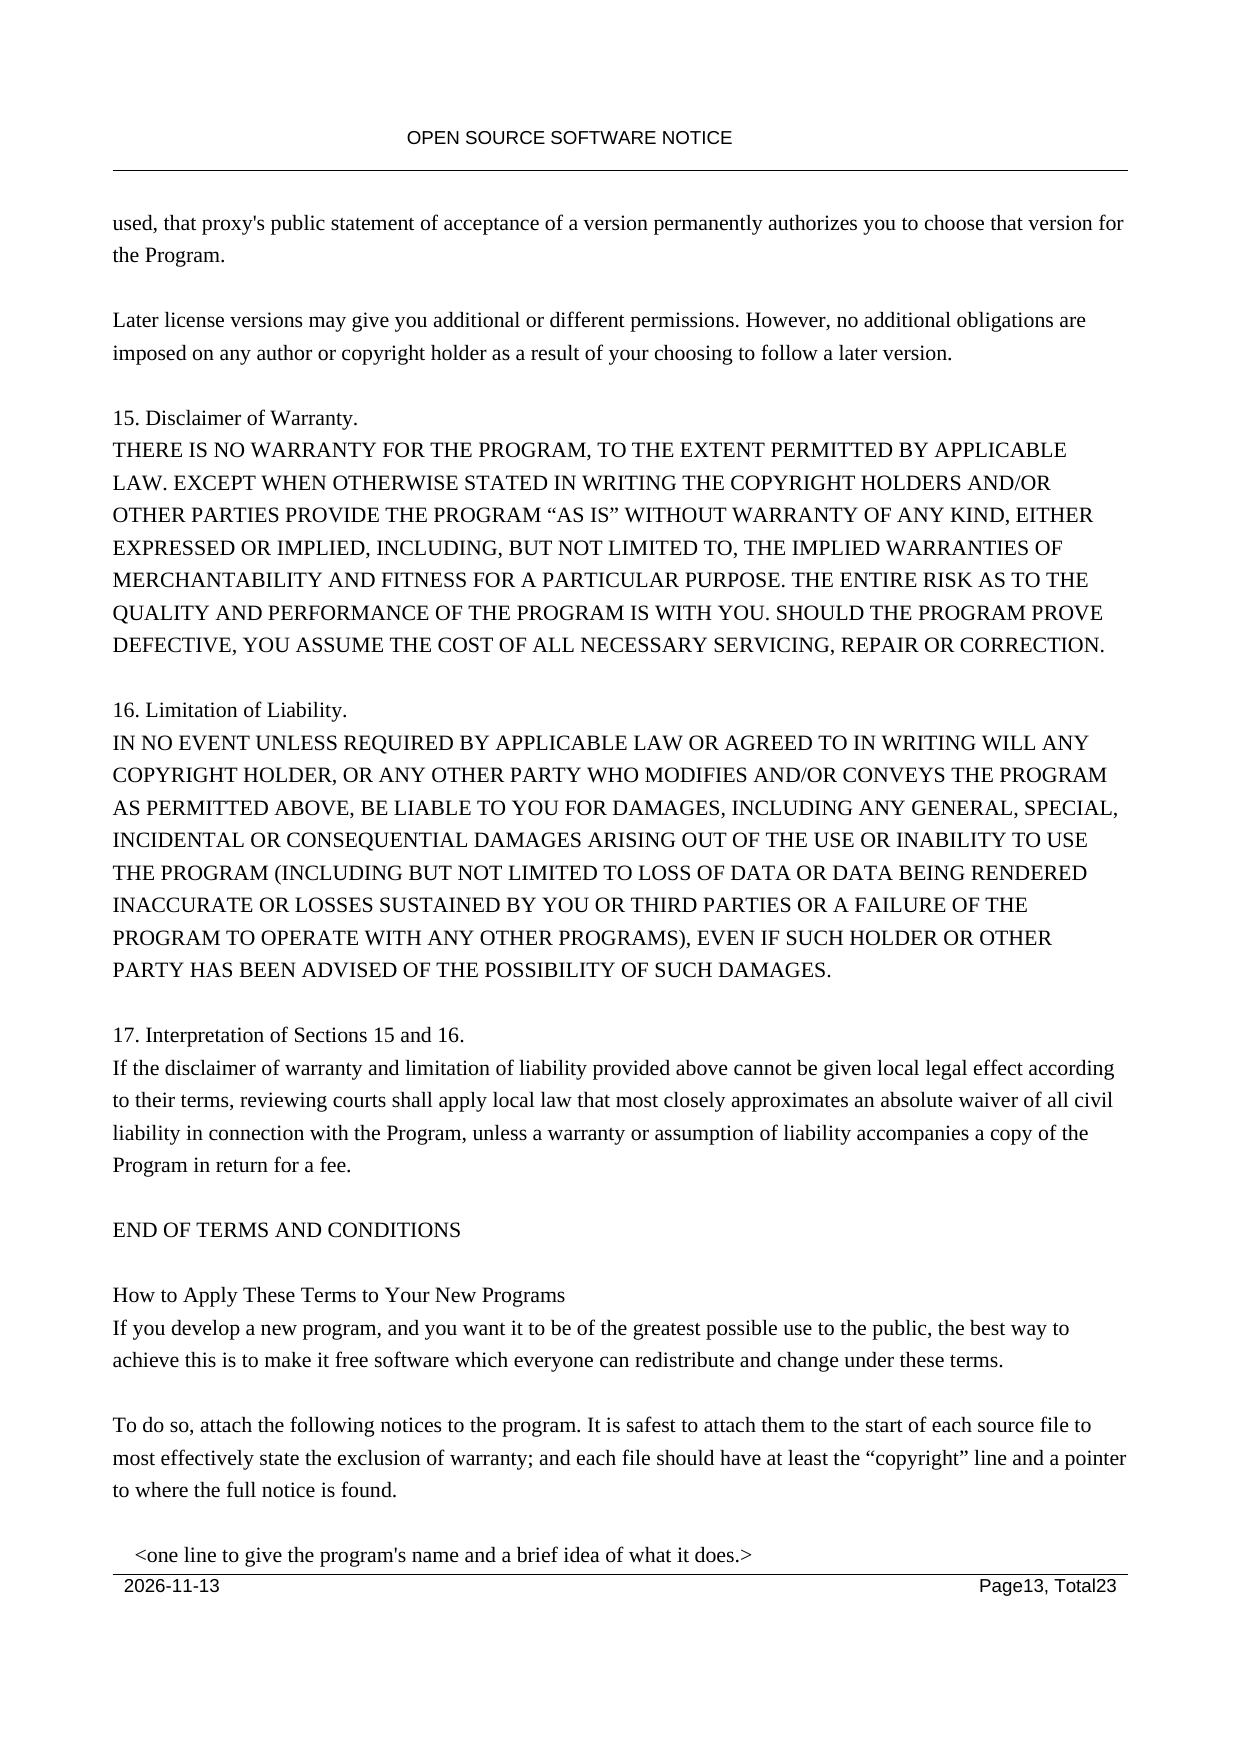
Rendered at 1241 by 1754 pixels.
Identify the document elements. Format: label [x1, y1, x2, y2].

text [112, 206, 1128, 1571]
